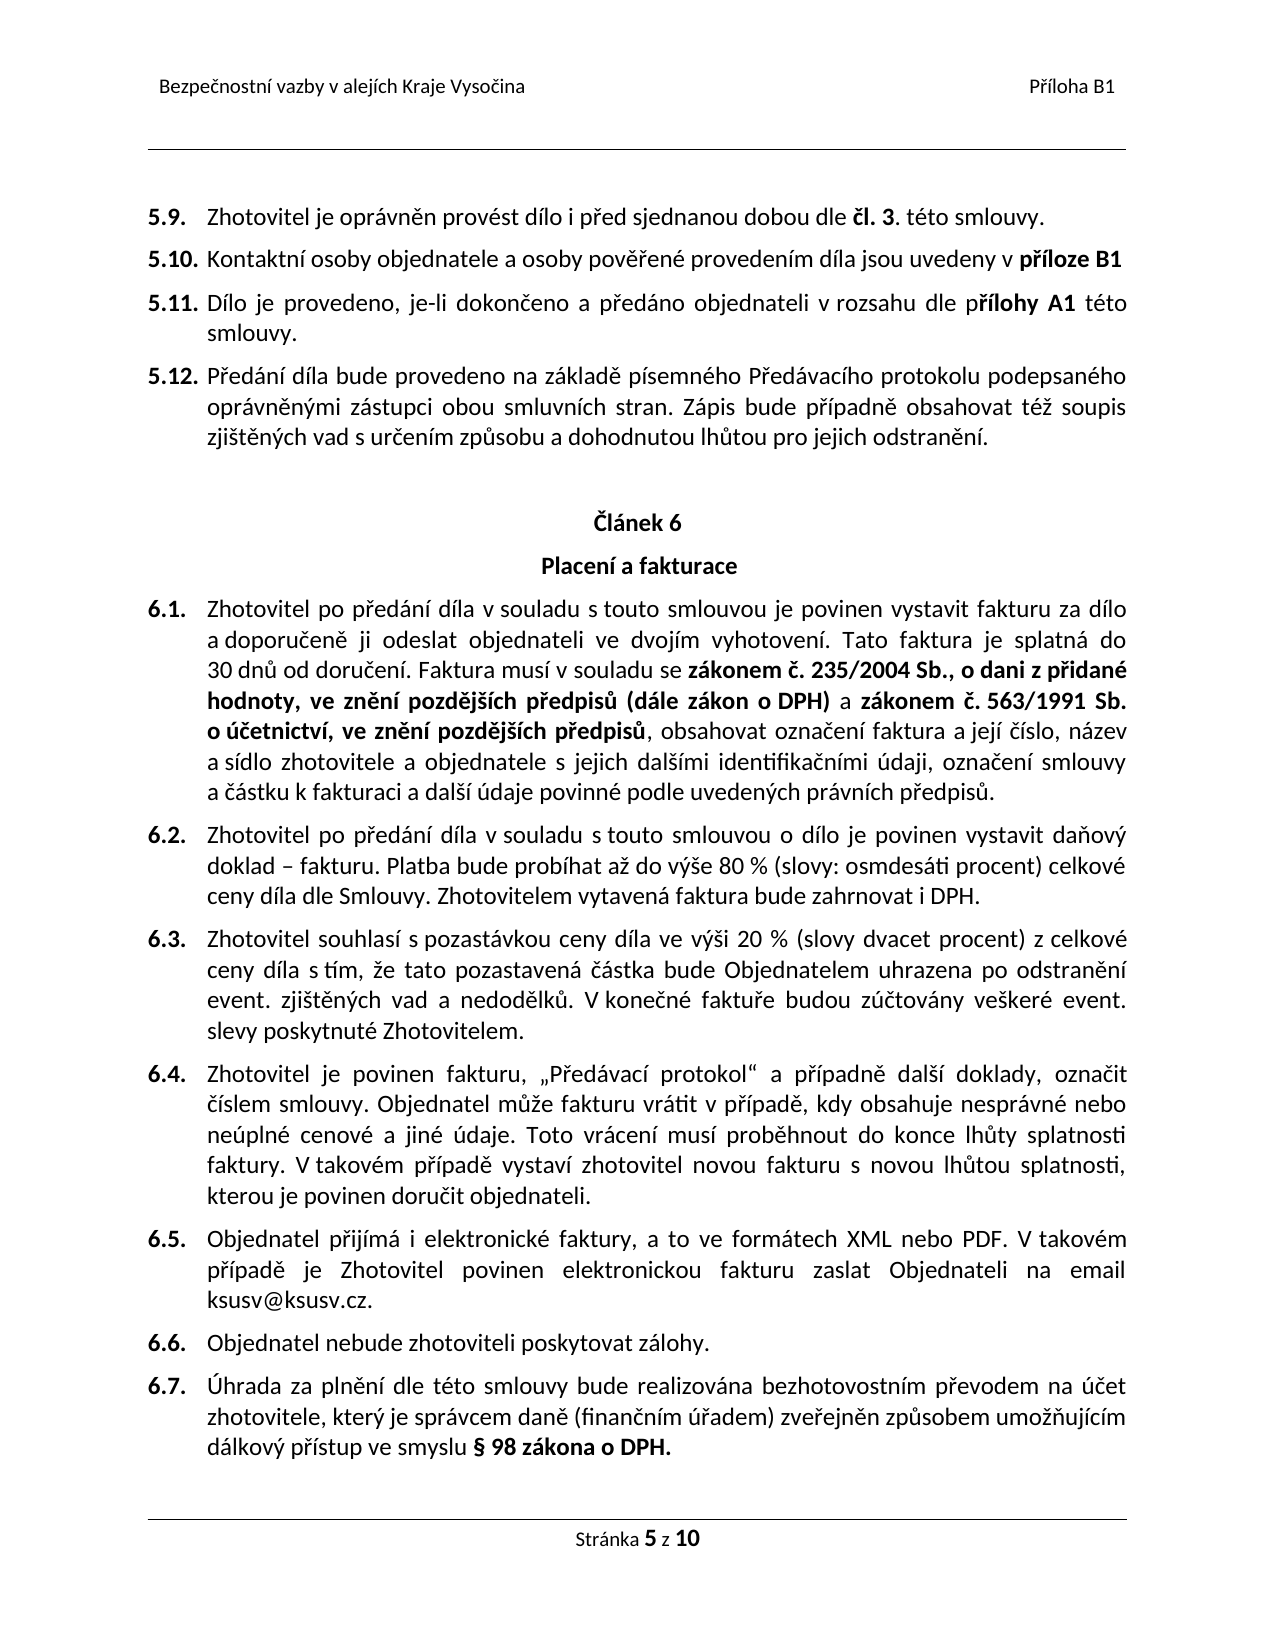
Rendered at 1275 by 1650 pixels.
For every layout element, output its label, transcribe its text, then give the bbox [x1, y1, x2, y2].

list Zhotovitel po předání díla v souladu s touto smlouvou o dílo je povinen vystavit daňový doklad – fakturu. Platba bude probíhat až do výše 80 % (slovy: osmdesáti procent) celkové ceny díla dle Smlouvy. Zhotovitelem vytavená faktura bude zahrnovat i DPH. [148, 819, 1127, 911]
list Článek 6 [148, 507, 1127, 538]
list Úhrada za plnění dle této smlouvy bude realizována bezhotovostním převodem na účet zhotovitele, který je správcem daně (finančním úřadem) zveřejněn způsobem umožňujícím dálkový přístup ve smyslu § 98 zákona o DPH. [148, 1370, 1127, 1462]
list Objednatel nebude zhotoviteli poskytovat zálohy. [148, 1327, 1127, 1358]
list Zhotovitel souhlasí s pozastávkou ceny díla ve výši 20 % (slovy dvacet procent) z celkové ceny díla s tím, že tato pozastavená částka bude Objednatelem uhrazena po odstranění event. zjištěných vad a nedodělků. V konečné faktuře budou zúčtovány veškeré event. slevy poskytnuté Zhotovitelem. [148, 923, 1127, 1046]
list Dílo je provedeno, je-li dokončeno a předáno objednateli v rozsahu dle přílohy A1 této smlouvy. [148, 287, 1127, 348]
list Zhotovitel je oprávněn provést dílo i před sjednanou dobou dle čl. 3. této smlouvy. [148, 201, 1127, 231]
list Kontaktní osoby objednatele a osoby pověřené provedením díla jsou uvedeny v příloze B1 [148, 244, 1127, 274]
list Objednatel přijímá i elektronické faktury, a to ve formátech XML nebo PDF. V takovém případě je Zhotovitel povinen elektronickou fakturu zaslat Objednateli na email ksusv@ksusv.cz. [148, 1223, 1127, 1315]
list Zhotovitel po předání díla v souladu s touto smlouvou je povinen vystavit fakturu za dílo a doporučeně ji odeslat objednateli ve dvojím vyhotovení. Tato faktura je splatná do 30 dnů od doručení. Faktura musí v souladu se zákonem č. 235/2004 Sb., o dani z přidané hodnoty, ve znění pozdějších předpisů (dále zákon o DPH) a zákonem č. 563/1991 Sb. o účetnictví, ve znění pozdějších předpisů, obsahovat označení faktura a její číslo, název a sídlo zhotovitele a objednatele s jejich dalšími identifikačními údaji, označení smlouvy a částku k fakturaci a další údaje povinné podle uvedených právních předpisů. [148, 593, 1127, 807]
list Zhotovitel je povinen fakturu, „Předávací protokol“ a případně další doklady, označit číslem smlouvy. Objednatel může fakturu vrátit v případě, kdy obsahuje nesprávné nebo neúplné cenové a jiné údaje. Toto vrácení musí proběhnout do konce lhůty splatnosti faktury. V takovém případě vystaví zhotovitel novou fakturu s novou lhůtou splatnosti, kterou je povinen doručit objednateli. [148, 1058, 1127, 1211]
list Placení a fakturace [148, 550, 1131, 581]
list Předání díla bude provedeno na základě písemného Předávacího protokolu podepsaného oprávněnými zástupci obou smluvních stran. Zápis bude případně obsahovat též soupis zjištěných vad s určením způsobu a dohodnutou lhůtou pro jejich odstranění. [148, 360, 1127, 452]
